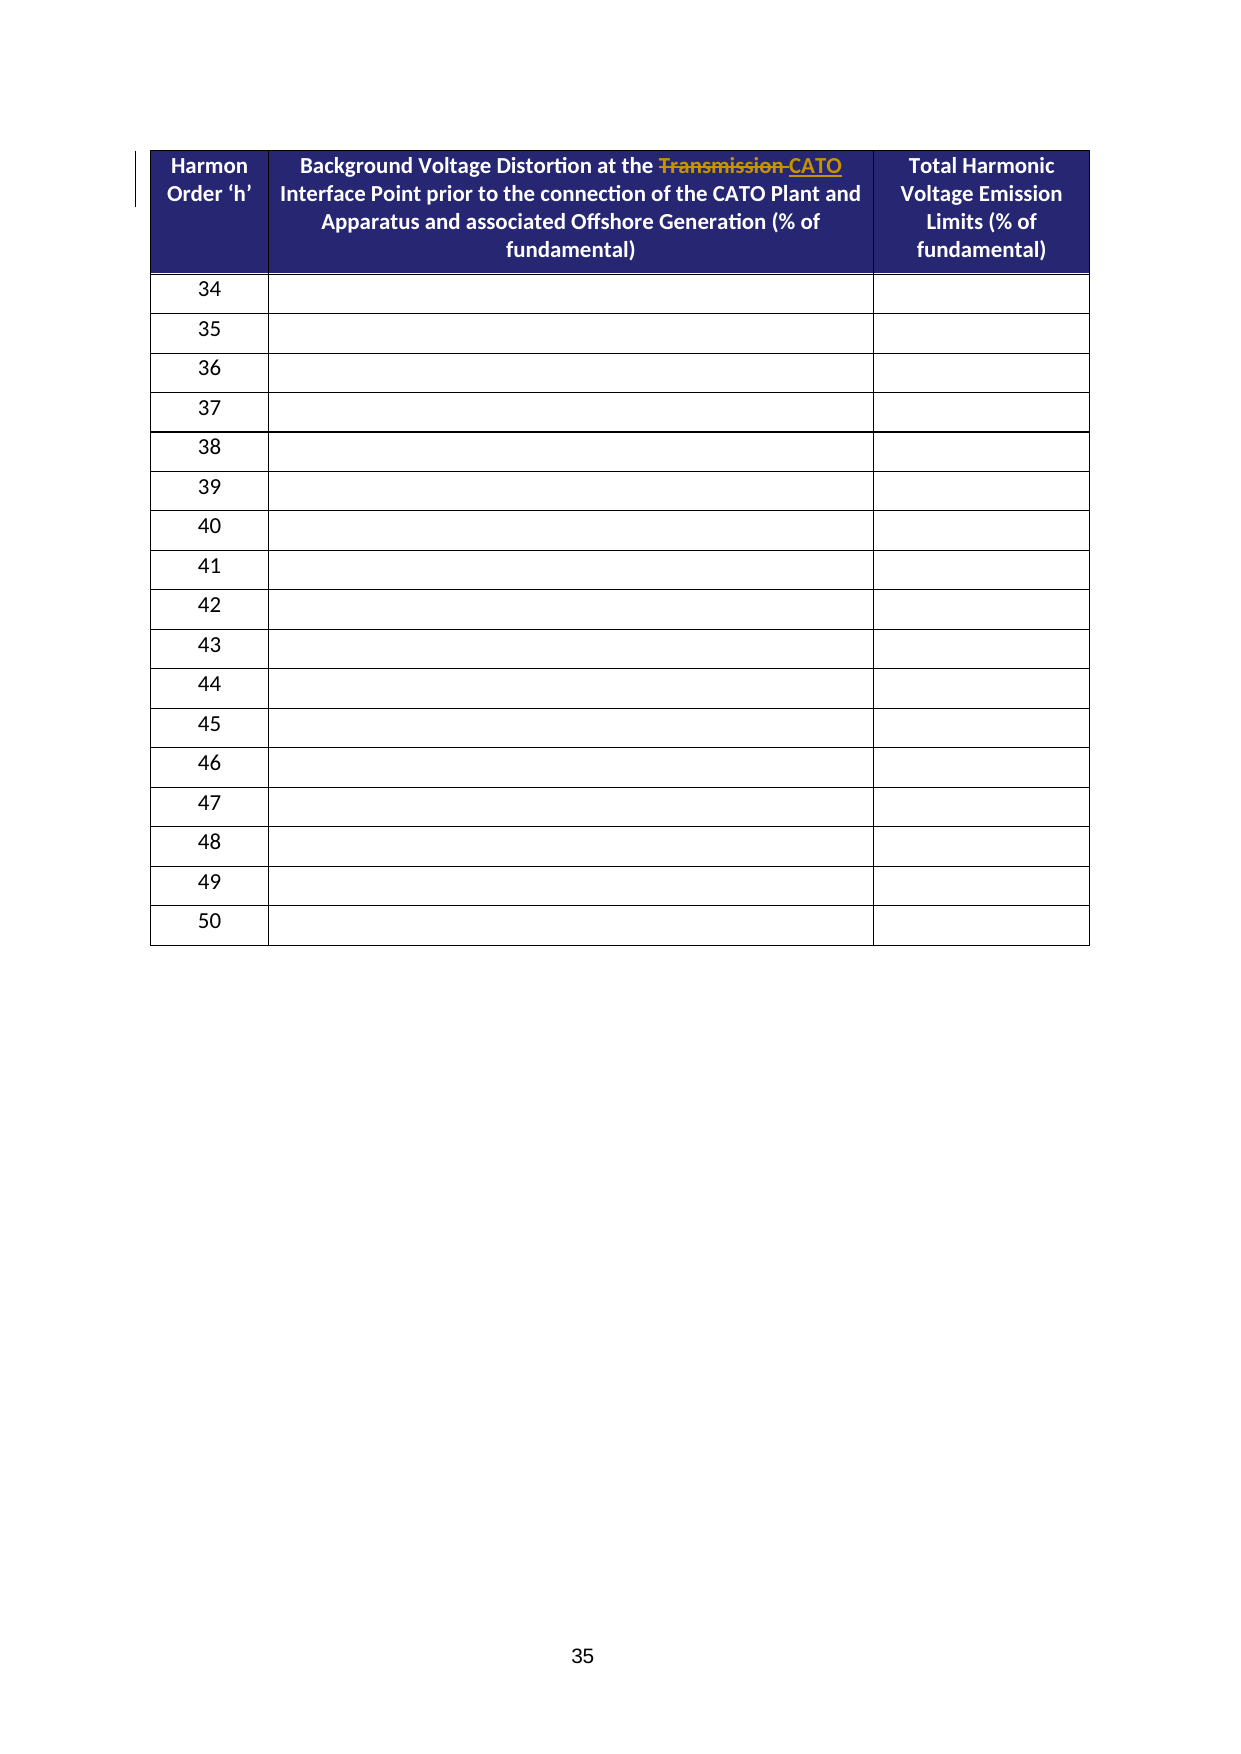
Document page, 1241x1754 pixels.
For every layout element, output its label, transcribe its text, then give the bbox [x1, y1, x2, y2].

table_cell [874, 472, 1089, 510]
table_cell [269, 354, 873, 392]
table_cell [874, 433, 1089, 471]
table_cell [874, 748, 1089, 787]
table_cell 42 [151, 590, 268, 629]
table_cell [874, 354, 1089, 392]
table_cell [874, 867, 1089, 905]
table_header Harmon Order ‘h’ [151, 151, 268, 273]
table_cell [269, 393, 873, 431]
table_cell [874, 314, 1089, 352]
table_header Total Harmonic Voltage Emission Limits (% of fundamental) [874, 151, 1089, 273]
table_cell 49 [151, 867, 268, 905]
table_cell 34 [151, 275, 268, 313]
table_cell [874, 275, 1089, 313]
table_cell [269, 551, 873, 589]
table_cell 36 [151, 354, 268, 392]
table_cell [874, 788, 1089, 826]
table_cell [269, 906, 873, 945]
table_cell 48 [151, 827, 268, 866]
table_cell [269, 709, 873, 747]
table_header Background Voltage Distortion at the Interface Point prior to the connection of the CATO Plant and Apparatus and associated Offshore Generation (% of fundamental) [269, 151, 873, 273]
table_cell 50 [151, 906, 268, 945]
table_cell [269, 788, 873, 826]
table_cell 44 [151, 669, 268, 708]
table_cell [269, 314, 873, 352]
table_cell 39 [151, 472, 268, 510]
table_cell [269, 669, 873, 708]
table_cell 47 [151, 788, 268, 826]
table_cell [874, 827, 1089, 866]
table_cell [269, 590, 873, 629]
table_cell 35 [151, 314, 268, 352]
table_cell 43 [151, 630, 268, 668]
table_cell 37 [151, 393, 268, 431]
table_cell [874, 630, 1089, 668]
table_cell 46 [151, 748, 268, 787]
table_cell [269, 630, 873, 668]
table_cell [874, 393, 1089, 431]
table_cell 38 [151, 433, 268, 471]
table_cell [874, 906, 1089, 945]
table_cell [269, 472, 873, 510]
table_cell [874, 551, 1089, 589]
table_cell [269, 827, 873, 866]
table_cell 45 [151, 709, 268, 747]
table_cell [269, 511, 873, 550]
table_cell [874, 709, 1089, 747]
table_cell [269, 748, 873, 787]
table_cell [269, 275, 873, 313]
table_cell [269, 433, 873, 471]
table_cell 40 [151, 511, 268, 550]
table_cell [874, 669, 1089, 708]
table_cell [874, 511, 1089, 550]
table_cell 41 [151, 551, 268, 589]
table_cell [874, 590, 1089, 629]
table_cell [269, 867, 873, 905]
